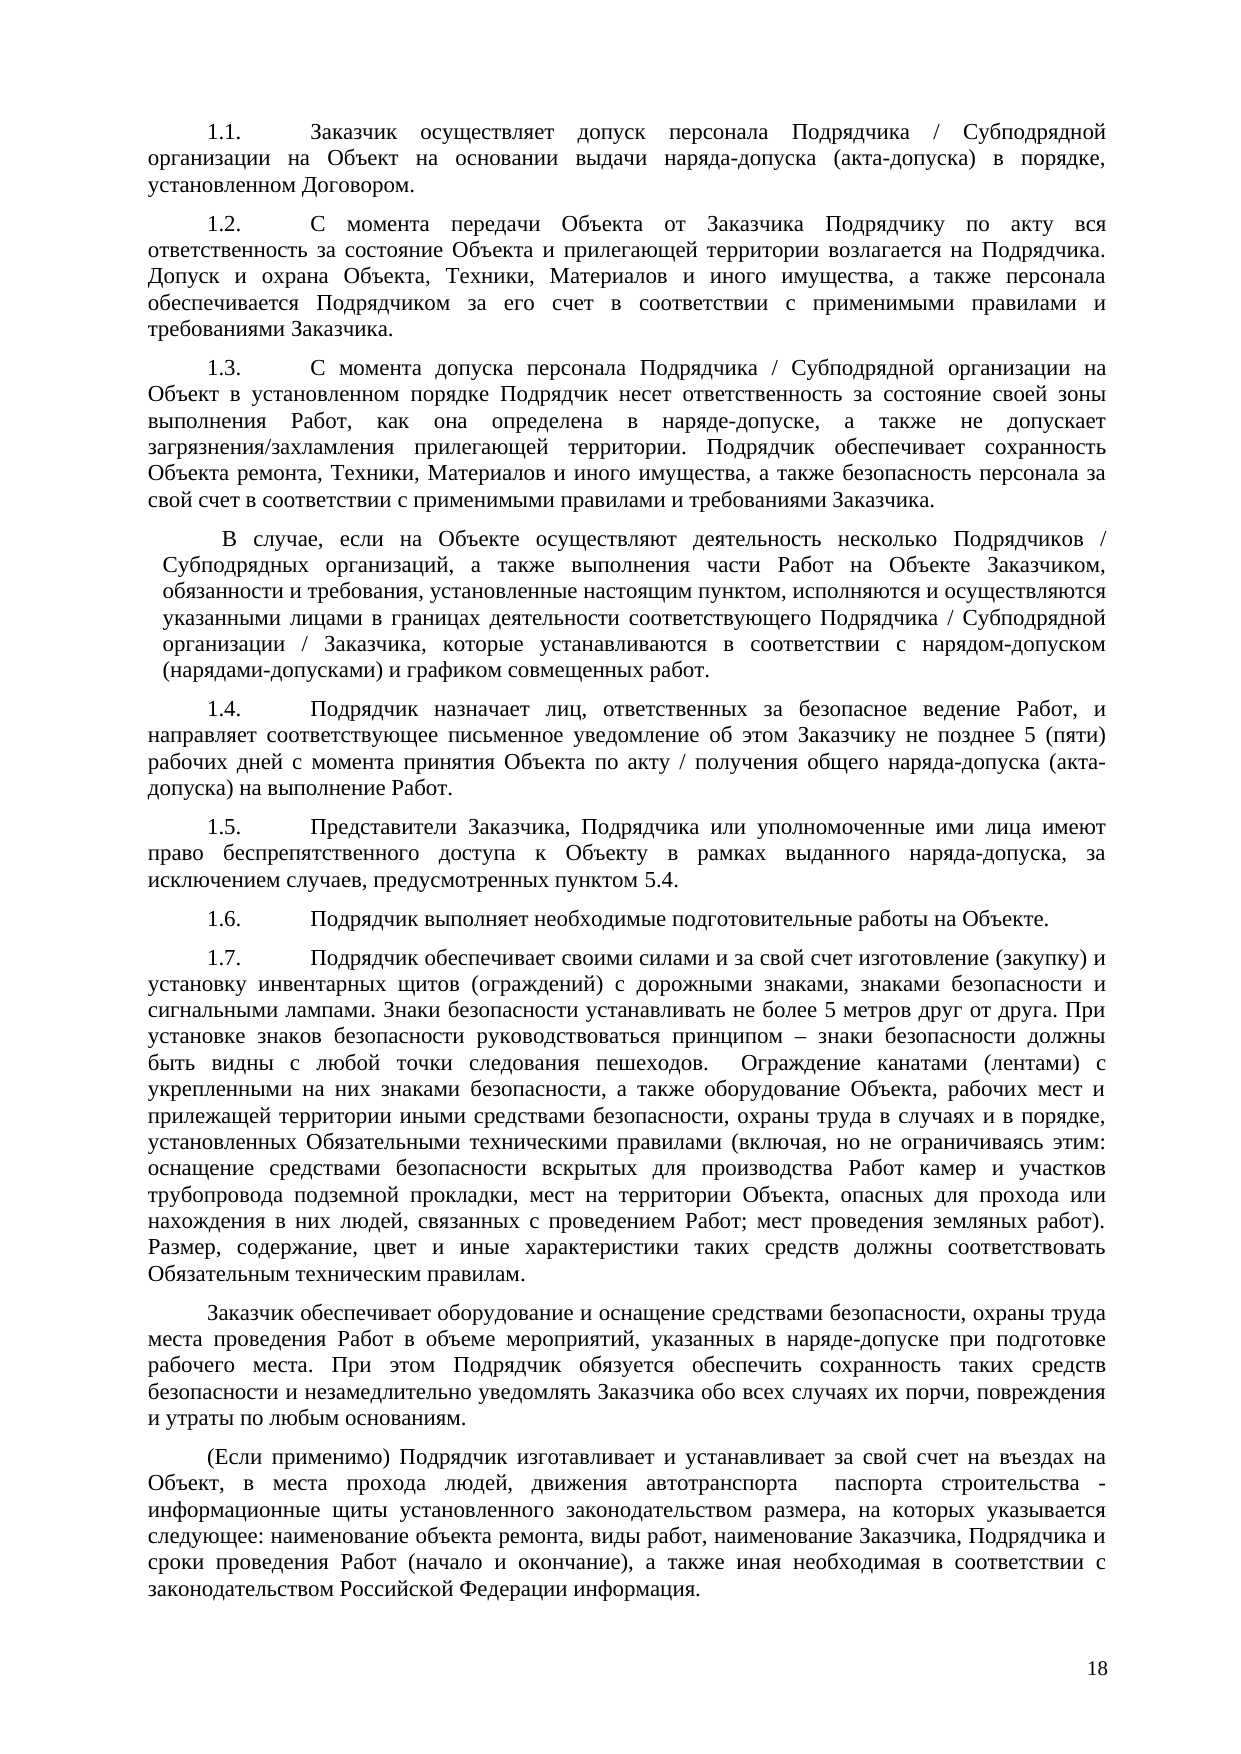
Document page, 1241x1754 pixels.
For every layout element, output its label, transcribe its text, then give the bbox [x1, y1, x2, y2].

text Подрядчик выполняет необходимые подготовительные работы на Объекте. [148, 905, 1107, 931]
text Подрядчик обеспечивает своими силами и за свой счет изготовление (закупку) и установку инвентарных щитов (ограждений) с дорожными знаками, знаками безопасности и сигнальными лампами. Знаки безопасности устанавливать не более 5 метров друг от друга. При установке знаков безопасности руководствоваться принципом – знаки безопасности должны быть видны с любой точки следования пешеходов. Ограждение канатами (лентами) с укрепленными на них знаками безопасности, а также оборудование Объекта, рабочих мест и прилежащей территории иными средствами безопасности, охраны труда в случаях и в порядке, установленных Обязательными техническими правилами (включая, но не ограничиваясь этим: оснащение средствами безопасности вскрытых для производства Работ камер и участков трубопровода подземной прокладки, мест на территории Объекта, опасных для прохода или нахождения в них людей, связанных с проведением Работ; мест проведения земляных работ). Размер, содержание, цвет и иные характеристики таких средств должны соответствовать Обязательным техническим правилам. [148, 943, 1107, 1286]
list (Если применимо) Подрядчик изготавливает и устанавливает за свой счет на въездах на Объект, в места прохода людей, движения автотранспорта паспорта строительства - информационные щиты установленного законодательством размера, на которых указывается следующее: наименование объекта ремонта, виды работ, наименование Заказчика, Подрядчика и сроки проведения Работ (начало и окончание), а также иная необходимая в соответствии с законодательством Российской Федерации информация. [148, 1443, 1107, 1601]
text Заказчик осуществляет допуск персонала Подрядчика / Субподрядной организации на Объект на основании выдачи наряда-допуска (акта-допуска) в порядке, установленном Договором. [148, 118, 1107, 197]
text Подрядчик назначает лиц, ответственных за безопасное ведение Работ, и направляет соответствующее письменное уведомление об этом Заказчику не позднее 5 (пяти) рабочих дней с момента принятия Объекта по акту / получения общего наряда-допуска (акта-допуска) на выполнение Работ. [148, 695, 1107, 801]
list В случае, если на Объекте осуществляют деятельность несколько Подрядчиков / Субподрядных организаций, а также выполнения части Работ на Объекте Заказчиком, обязанности и требования, установленные настоящим пунктом, исполняются и осуществляются указанными лицами в границах деятельности соответствующего Подрядчика / Субподрядной организации / Заказчика, которые устанавливаются в соответствии с нарядом-допуском (нарядами-допусками) и графиком совмещенных работ. [162, 524, 1107, 683]
text С момента передачи Объекта от Заказчика Подрядчику по акту вся ответственность за состояние Объекта и прилегающей территории возлагается на Подрядчика. Допуск и охрана Объекта, Техники, Материалов и иного имущества, а также персонала обеспечивается Подрядчиком за его счет в соответствии с применимыми правилами и требованиями Заказчика. [148, 210, 1107, 341]
text С момента допуска персонала Подрядчика / Субподрядной организации на Объект в установленном порядке Подрядчик несет ответственность за состояние своей зоны выполнения Работ, как она определена в наряде-допуске, а также не допускает загрязнения/захламления прилегающей территории. Подрядчик обеспечивает сохранность Объекта ремонта, Техники, Материалов и иного имущества, а также безопасность персонала за свой счет в соответствии с применимыми правилами и требованиями Заказчика. [148, 354, 1107, 512]
text Представители Заказчика, Подрядчика или уполномоченные ими лица имеют право беспрепятственного доступа к Объекту в рамках выданного наряда-допуска, за исключением случаев, предусмотренных пунктом 10.4. [148, 813, 1107, 892]
list Заказчик обеспечивает оборудование и оснащение средствами безопасности, охраны труда места проведения Работ в объеме мероприятий, указанных в наряде-допуске при подготовке рабочего места. При этом Подрядчик обязуется обеспечить сохранность таких средств безопасности и незамедлительно уведомлять Заказчика обо всех случаях их порчи, повреждения и утраты по любым основаниям. [148, 1299, 1107, 1430]
